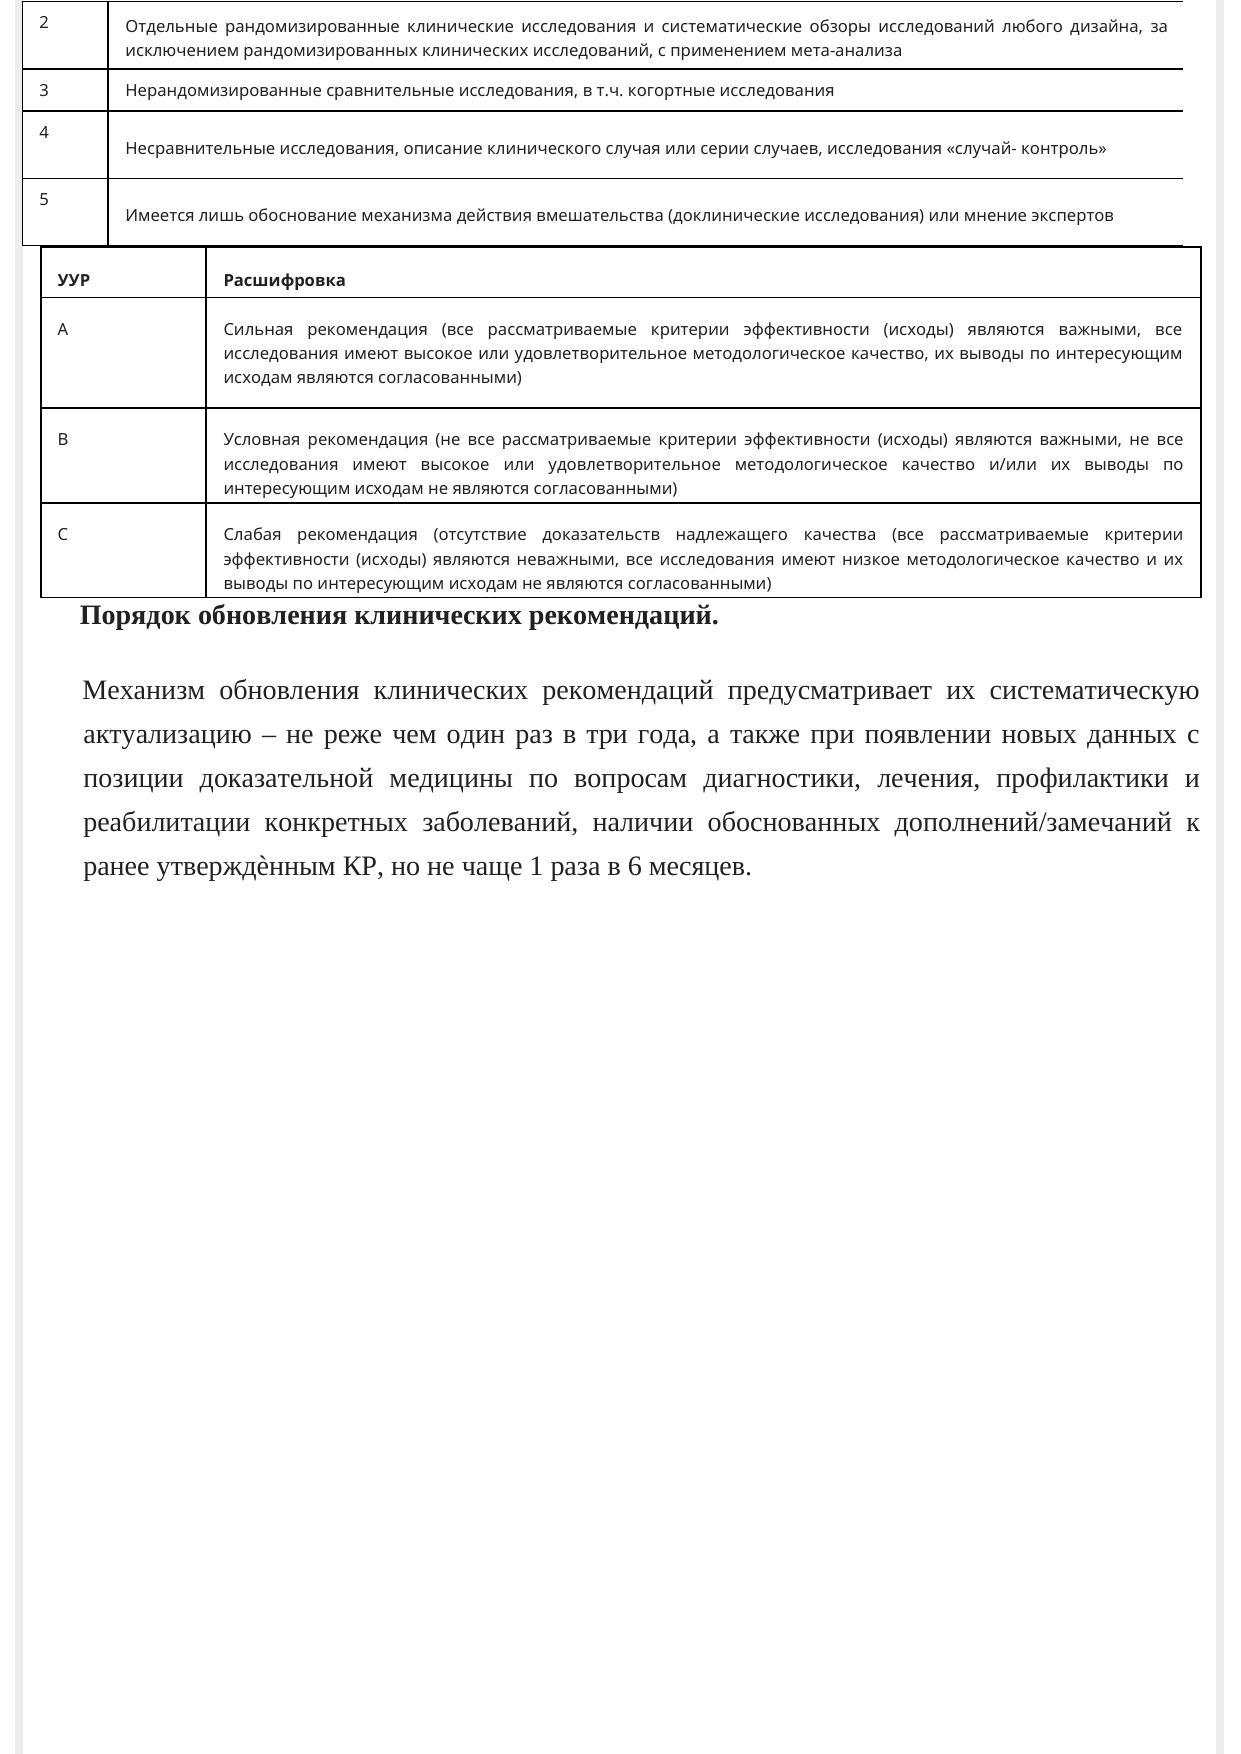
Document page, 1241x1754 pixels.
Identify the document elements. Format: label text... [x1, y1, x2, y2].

table_cell Имеется лишь обоснование механизма действия вмешательства (доклинические исследования) или мнение экспертов [109, 179, 1183, 245]
text Порядок обновления клинических рекомендаций. [38, 598, 1216, 631]
text Механизм обновления клинических рекомендаций предусматривает их систематическую актуализацию – не реже чем один раз в три года, а также при появлении новых данных с позиции доказательной медицины по вопросам диагностики, лечения, профилактики и реабилитации конкретных заболеваний, наличии обоснованных дополнений/замечаний к ранее утверждѐнным КР, но не чаще 1 раза в 6 месяцев. [40, 673, 1202, 881]
table_cell Сильная рекомендация (все рассматриваемые критерии эффективности (исходы) являются важными, все исследования имеют высокое или удовлетворительное методологическое качество, их выводы по интересующим исходам являются согласованными) [207, 298, 1200, 407]
table_header Расшифровка [207, 248, 1200, 296]
table_header УУР [42, 248, 205, 296]
table_cell C [42, 504, 205, 597]
table_cell 5 [23, 179, 107, 245]
table_cell A [42, 298, 205, 407]
table_header Отдельные рандомизированные клинические исследования и систематические обзоры исследований любого дизайна, за исключением рандомизированных клинических исследований, с применением мета-анализа [109, 2, 1183, 68]
table_cell 4 [23, 112, 107, 177]
table_cell 3 [23, 70, 107, 110]
table_header 2 [23, 2, 107, 68]
table_cell Слабая рекомендация (отсутствие доказательств надлежащего качества (все рассматриваемые критерии эффективности (исходы) являются неважными, все исследования имеют низкое методологическое качество и их выводы по интересующим исходам не являются согласованными) [207, 504, 1200, 597]
table_cell Нерандомизированные сравнительные исследования, в т.ч. когортные исследования [109, 70, 1183, 110]
table_cell Условная рекомендация (не все рассматриваемые критерии эффективности (исходы) являются важными, не все исследования имеют высокое или удовлетворительное методологическое качество и/или их выводы по интересующим исходам не являются согласованными) [207, 409, 1200, 502]
table_cell B [42, 409, 205, 502]
table_cell Несравнительные исследования, описание клинического случая или серии случаев, исследования «случай- контроль» [109, 112, 1183, 177]
